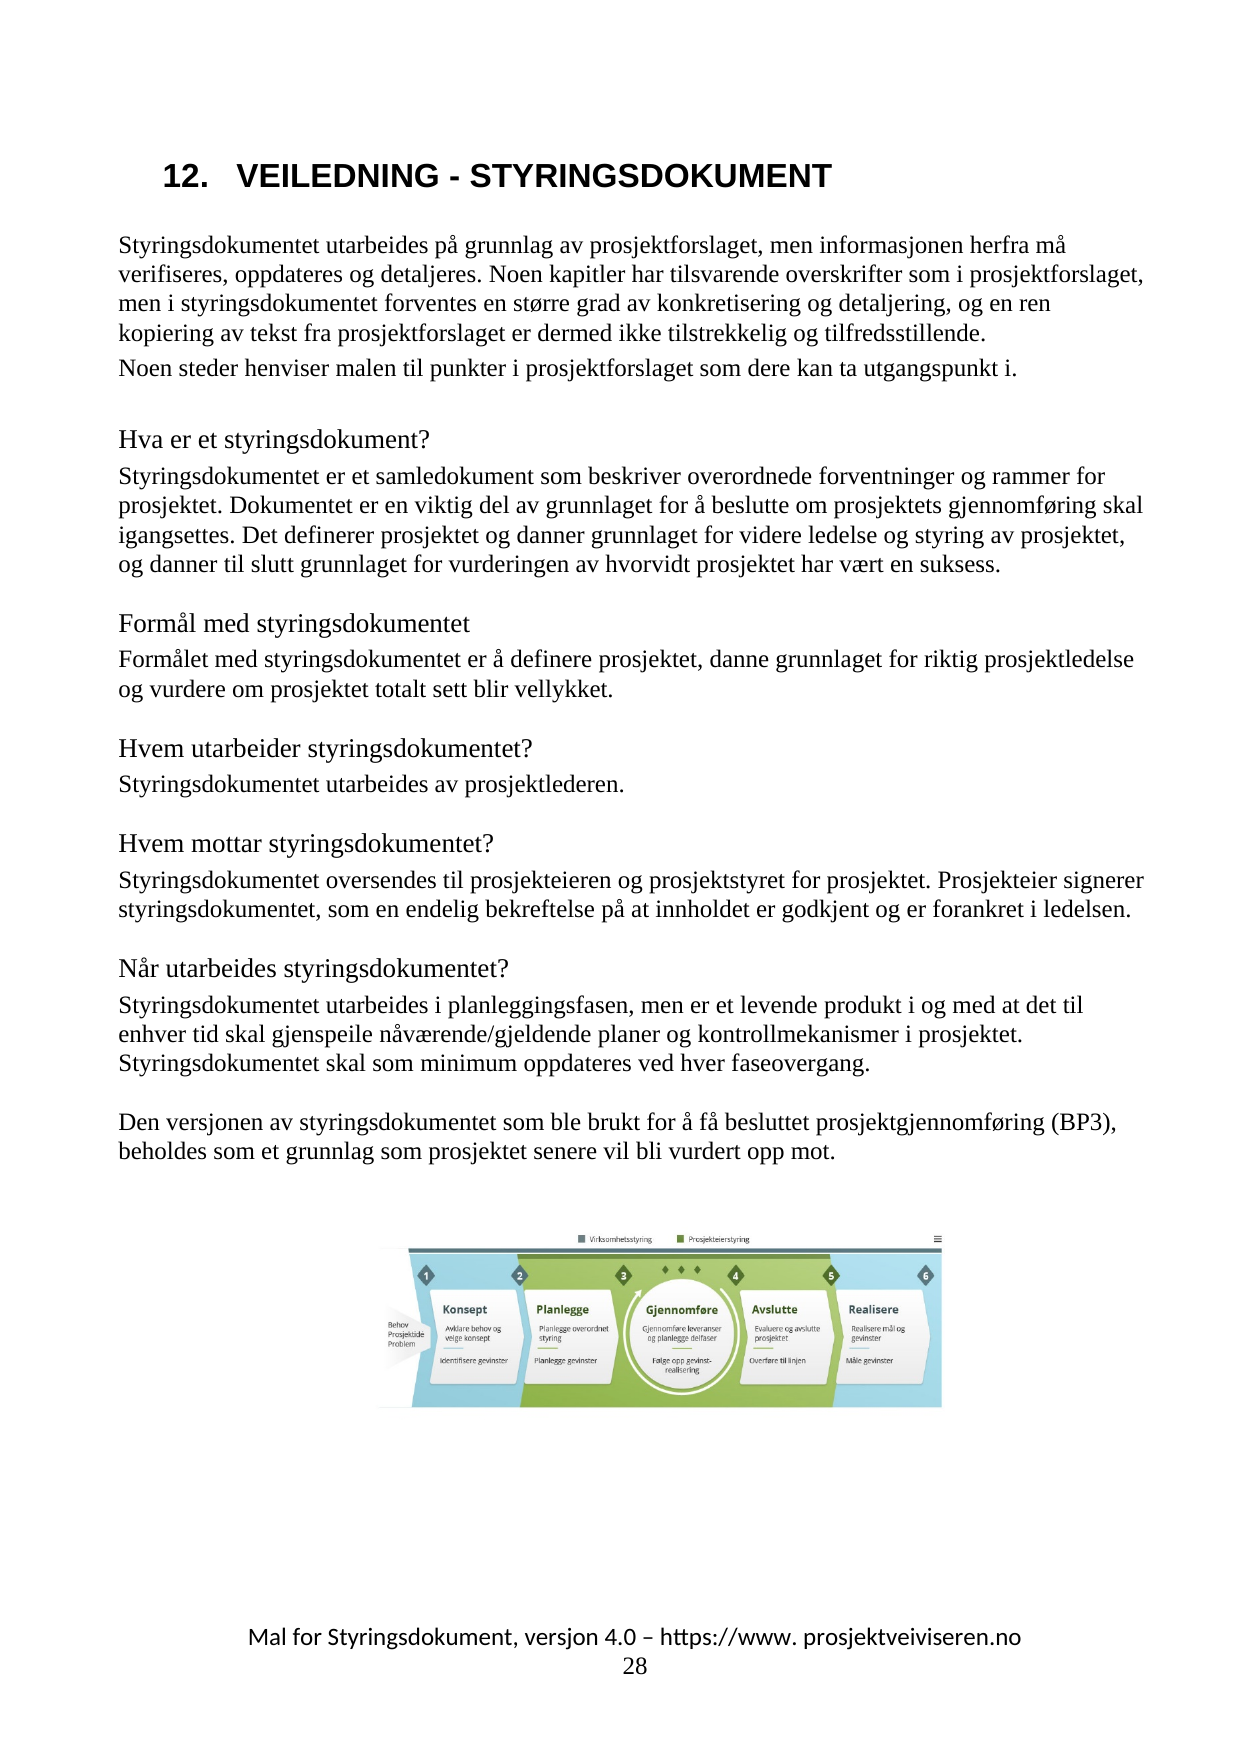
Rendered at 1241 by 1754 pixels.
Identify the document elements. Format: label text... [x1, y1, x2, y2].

text Styringsdokumentet utarbeides på grunnlag av prosjektforslaget, men informasjonen herfra må verifiseres, oppdateres og detaljeres. Noen kapitler har tilsvarende overskrifter som i prosjektforslaget, men i styringsdokumentet forventes en større grad av konkretisering og detaljering, og en ren kopiering av tekst fra prosjektforslaget er dermed ikke tilstrekkelig og tilfredsstillende. [118, 230, 1152, 346]
text Formål med styringsdokumentet [118, 607, 1152, 638]
text Den versjonen av styringsdokumentet som ble brukt for å få besluttet prosjektgjennomføring (BP3), beholdes som et grunnlag som prosjektet senere vil bli vurdert opp mot. [118, 1106, 1152, 1165]
text Styringsdokumentet utarbeides av prosjektlederen. [118, 769, 1152, 798]
text Styringsdokumentet utarbeides i planleggingsfasen, men er et levende produkt i og med at det til enhver tid skal gjenspeile nåværende/gjeldende planer og kontrollmekanismer i prosjektet. Styringsdokumentet skal som minimum oppdateres ved hver faseovergang. [118, 990, 1152, 1077]
text Formålet med styringsdokumentet er å definere prosjektet, danne grunnlaget for riktig prosjektledelse og vurdere om prosjektet totalt sett blir vellykket. [118, 644, 1152, 702]
text Hva er et styringsdokument? [118, 423, 1152, 455]
text Styringsdokumentet oversendes til prosjekteieren og prosjektstyret for prosjektet. Prosjekteier signerer styringsdokumentet, som en endelig bekreftelse på at innholdet er godkjent og er forankret i ledelsen. [118, 865, 1152, 923]
text Noen steder henviser malen til punkter i prosjektforslaget som dere kan ta utgangspunkt i. [118, 353, 1152, 382]
subtitle Veiledning - Styringsdokument [162, 156, 1152, 195]
picture [369, 1223, 969, 1421]
text Styringsdokumentet er et samledokument som beskriver overordnede forventninger og rammer for prosjektet. Dokumentet er en viktig del av grunnlaget for å beslutte om prosjektets gjennomføring skal igangsettes. Det definerer prosjektet og danner grunnlaget for videre ledelse og styring av prosjektet, og danner til slutt grunnlaget for vurderingen av hvorvidt prosjektet har vært en suksess. [118, 461, 1152, 578]
text Hvem mottar styringsdokumentet? [118, 827, 1152, 858]
text Når utarbeides styringsdokumentet? [118, 952, 1152, 983]
text Hvem utarbeider styringsdokumentet? [118, 732, 1152, 763]
